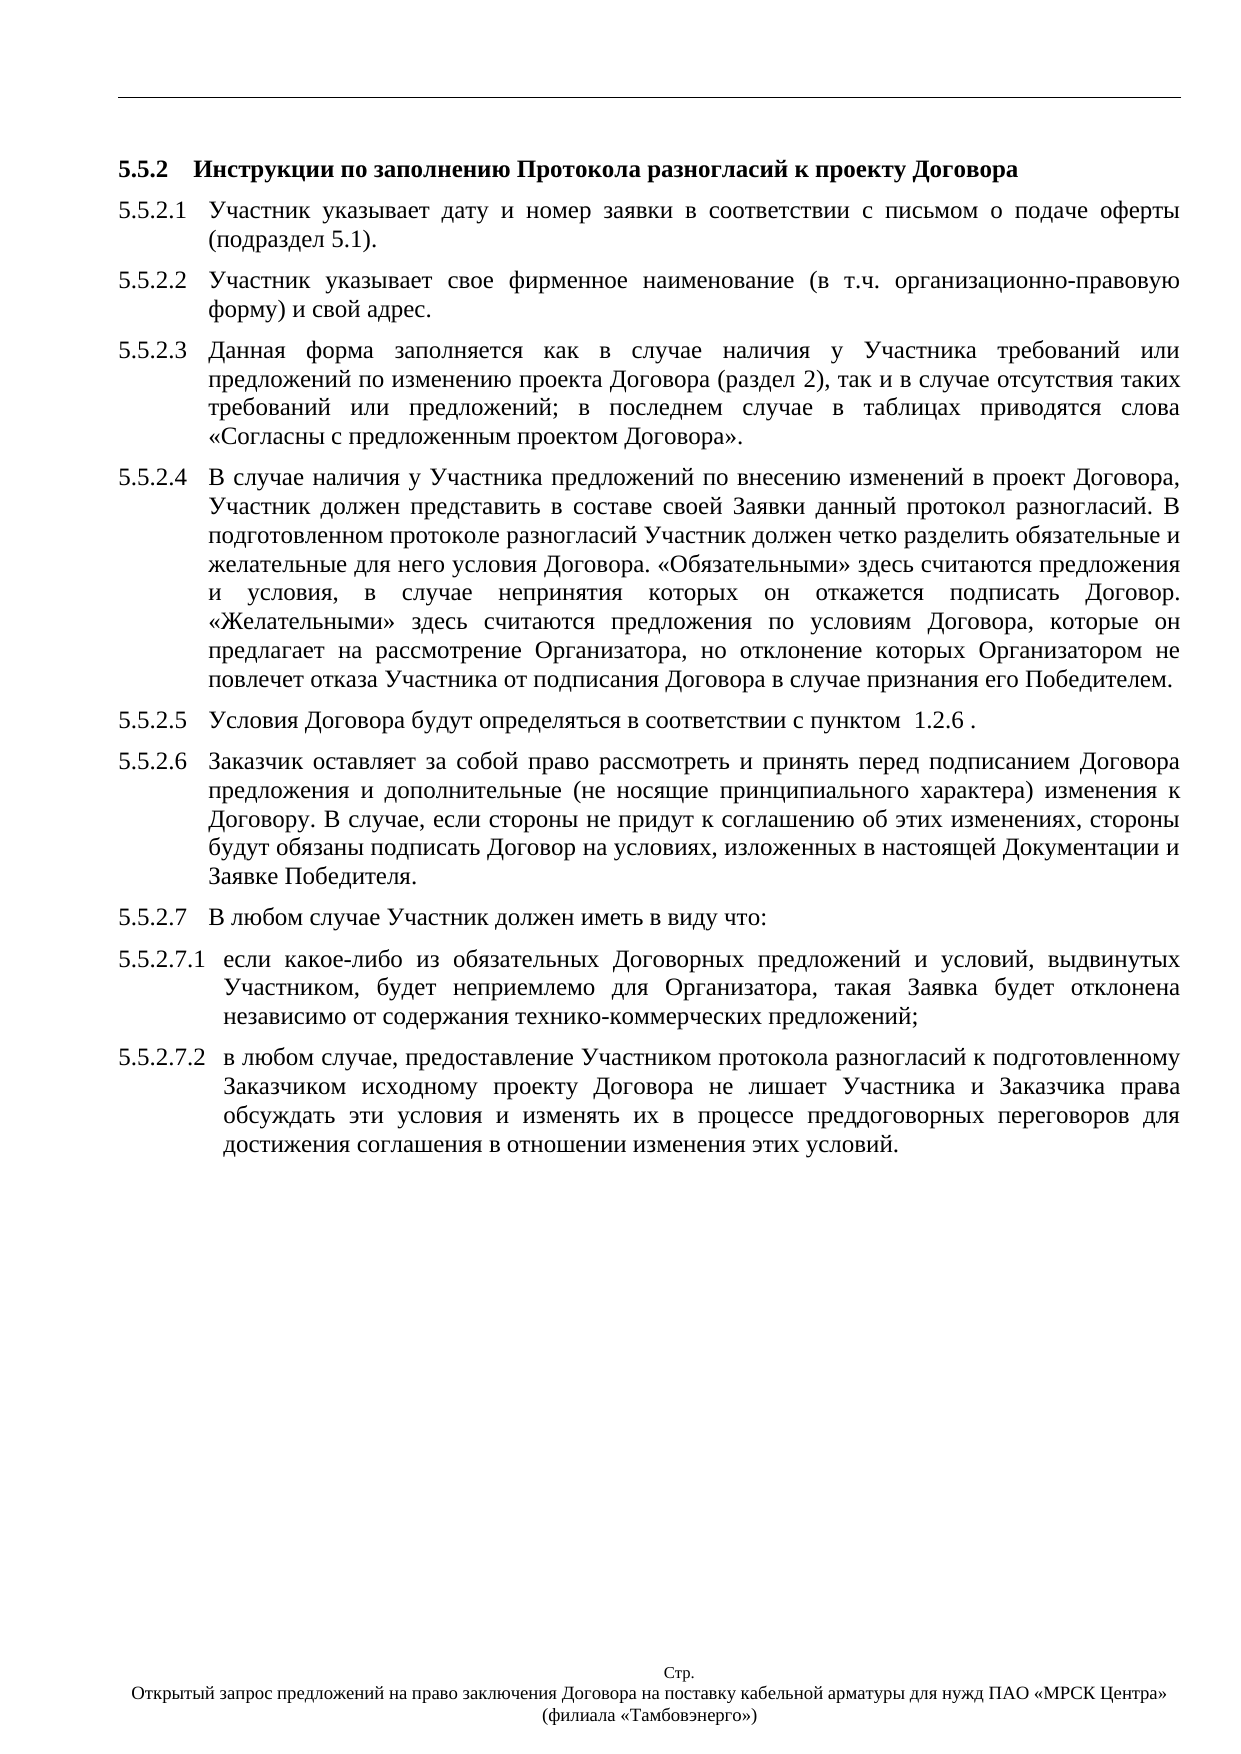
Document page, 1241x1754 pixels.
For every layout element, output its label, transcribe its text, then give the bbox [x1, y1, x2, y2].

list Условия Договора будут определяться в соответствии с пунктом 1.2.6 . [118, 705, 1181, 734]
subtitle Инструкции по заполнению Протокола разногласий к проекту Договора [118, 154, 1181, 182]
list Заказчик оставляет за собой право рассмотреть и принять перед подписанием Договора предложения и дополнительные (не носящие принципиального характера) изменения к Договору. В случае, если стороны не придут к соглашению об этих изменениях, стороны будут обязаны подписать Договор на условиях, изложенных в настоящей Документации и Заявке Победителя. [118, 746, 1181, 890]
list если какое-либо из обязательных Договорных предложений и условий, выдвинутых Участником, будет неприемлемо для Организатора, такая Заявка будет отклонена независимо от содержания технико-коммерческих предложений; [118, 944, 1181, 1030]
list в любом случае, предоставление Участником протокола разногласий к подготовленному Заказчиком исходному проекту Договора не лишает Участника и Заказчика права обсуждать эти условия и изменять их в процессе преддоговорных переговоров для достижения соглашения в отношении изменения этих условий. [118, 1042, 1181, 1157]
list В любом случае Участник должен иметь в виду что: [118, 902, 1181, 931]
list Данная форма заполняется как в случае наличия у Участника требований или предложений по изменению проекта Договора (раздел 2), так и в случае отсутствия таких требований или предложений; в последнем случае в таблицах приводятся слова «Согласны с предложенным проектом Договора». [118, 335, 1181, 450]
list Участник указывает дату и номер заявки в соответствии с письмом о подаче оферты (подраздел 5.1). [118, 195, 1181, 252]
list В случае наличия у Участника предложений по внесению изменений в проект Договора, Участник должен представить в составе своей Заявки данный протокол разногласий. В подготовленном протоколе разногласий Участник должен четко разделить обязательные и желательные для него условия Договора. «Обязательными» здесь считаются предложения и условия, в случае непринятия которых он откажется подписать Договор. «Желательными» здесь считаются предложения по условиям Договора, которые он предлагает на рассмотрение Организатора, но отклонение которых Организатором не повлечет отказа Участника от подписания Договора в случае признания его Победителем. [118, 462, 1181, 692]
list Участник указывает свое фирменное наименование (в т.ч. организационно-правовую форму) и свой адрес. [118, 265, 1181, 322]
